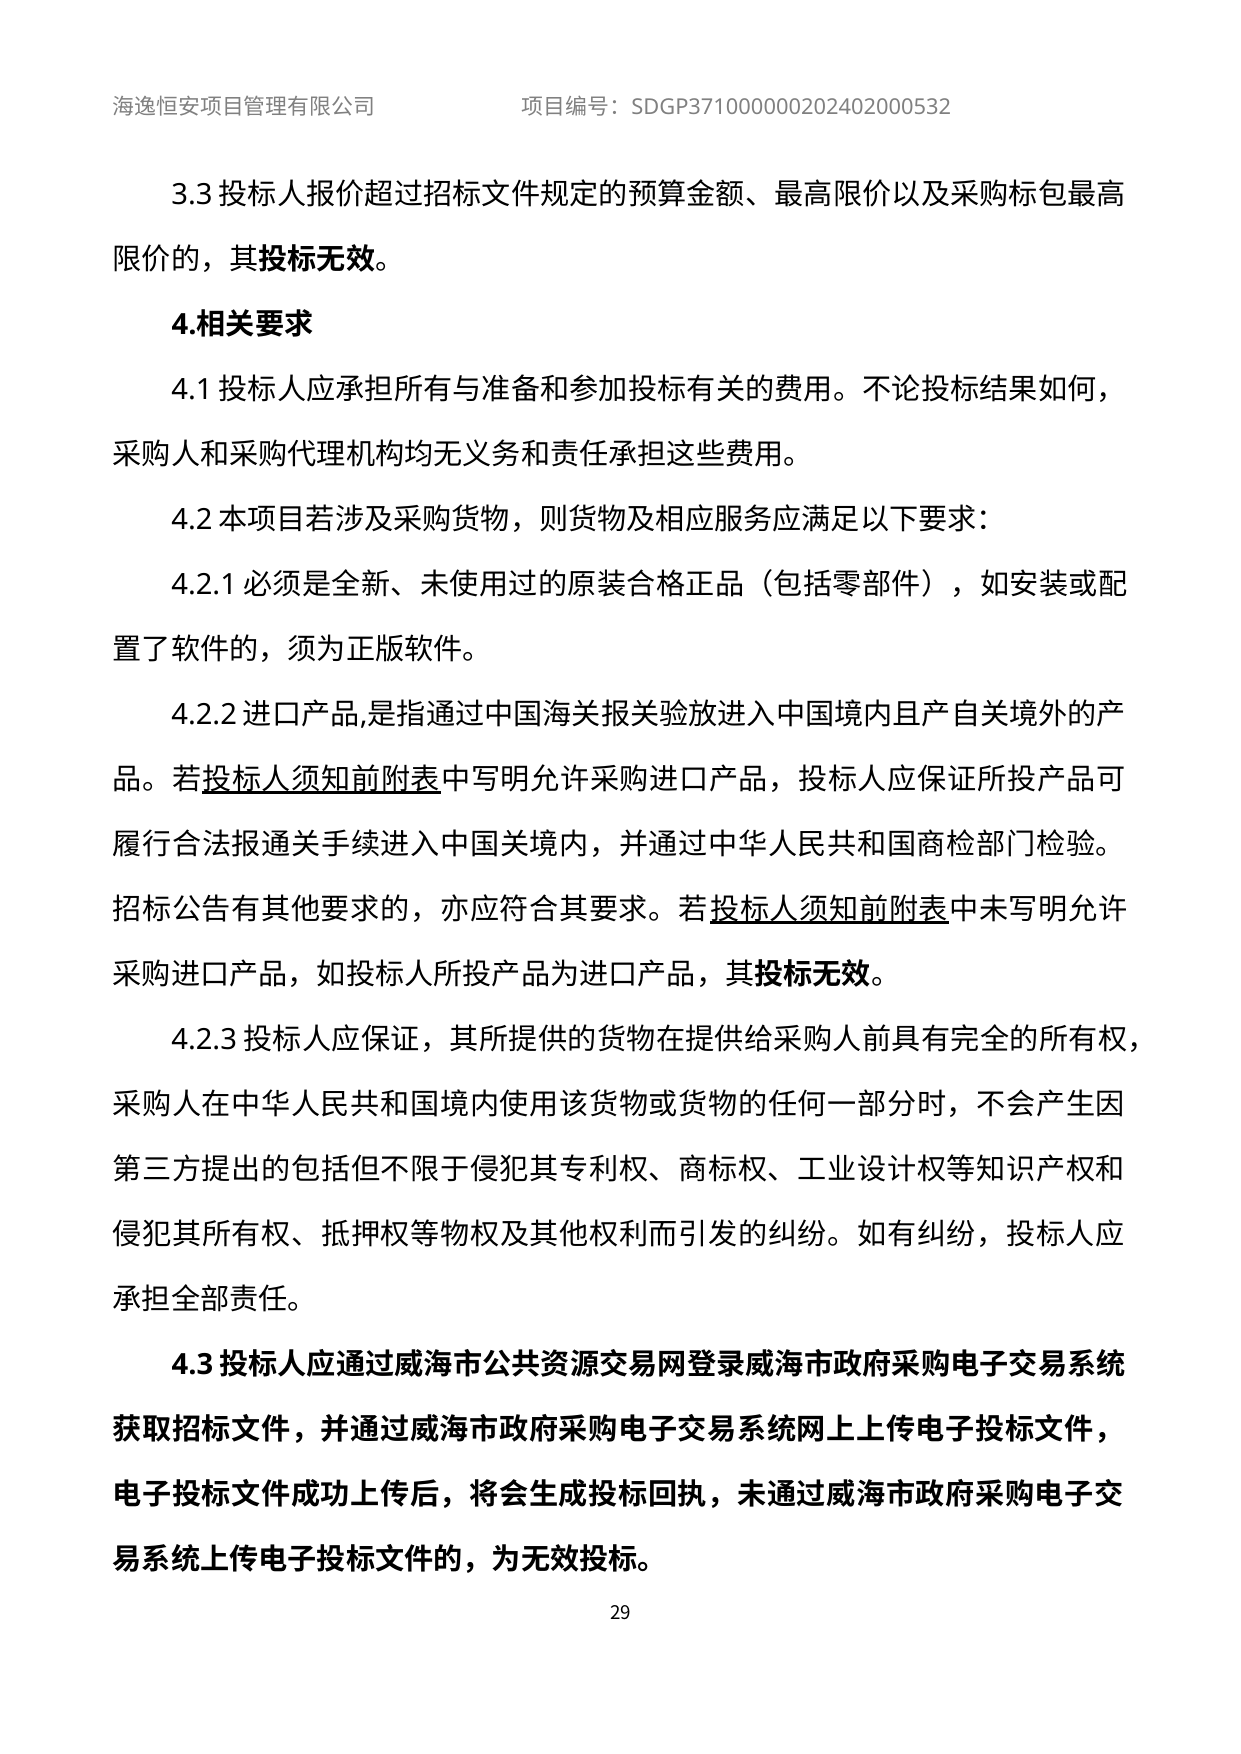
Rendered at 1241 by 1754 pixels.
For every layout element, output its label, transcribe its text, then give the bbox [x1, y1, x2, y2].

text 4.相关要求 [112, 289, 1128, 354]
text 4.1投标人应承担所有与准备和参加投标有关的费用。不论投标结果如何，采购人和采购代理机构均无义务和责任承担这些费用。 [112, 354, 1128, 484]
text 4.2.2进口产品,是指通过中国海关报关验放进入中国境内且产自关境外的产品。若投标人须知前附表中写明允许采购进口产品，投标人应保证所投产品可履行合法报通关手续进入中国关境内，并通过中华人民共和国商检部门检验。招标公告有其他要求的，亦应符合其要求。若投标人须知前附表中未写明允许采购进口产品，如投标人所投产品为进口产品，其投标无效。 [112, 679, 1128, 1004]
text 4.2.3投标人应保证，其所提供的货物在提供给采购人前具有完全的所有权，采购人在中华人民共和国境内使用该货物或货物的任何一部分时，不会产生因第三方提出的包括但不限于侵犯其专利权、商标权、工业设计权等知识产权和侵犯其所有权、抵押权等物权及其他权利而引发的纠纷。如有纠纷，投标人应承担全部责任。 [112, 1004, 1128, 1329]
text 4.3投标人应通过威海市公共资源交易网登录威海市政府采购电子交易系统获取招标文件，并通过威海市政府采购电子交易系统网上上传电子投标文件，电子投标文件成功上传后，将会生成投标回执，未通过威海市政府采购电子交易系统上传电子投标文件的，为无效投标。 [112, 1329, 1128, 1589]
text 4.2.1必须是全新、未使用过的原装合格正品（包括零部件），如安装或配置了软件的，须为正版软件。 [112, 549, 1128, 679]
text 3.3投标人报价超过招标文件规定的预算金额、最高限价以及采购标包最高限价的，其投标无效。 [112, 159, 1128, 289]
text 4.2本项目若涉及采购货物，则货物及相应服务应满足以下要求： [112, 484, 1128, 549]
